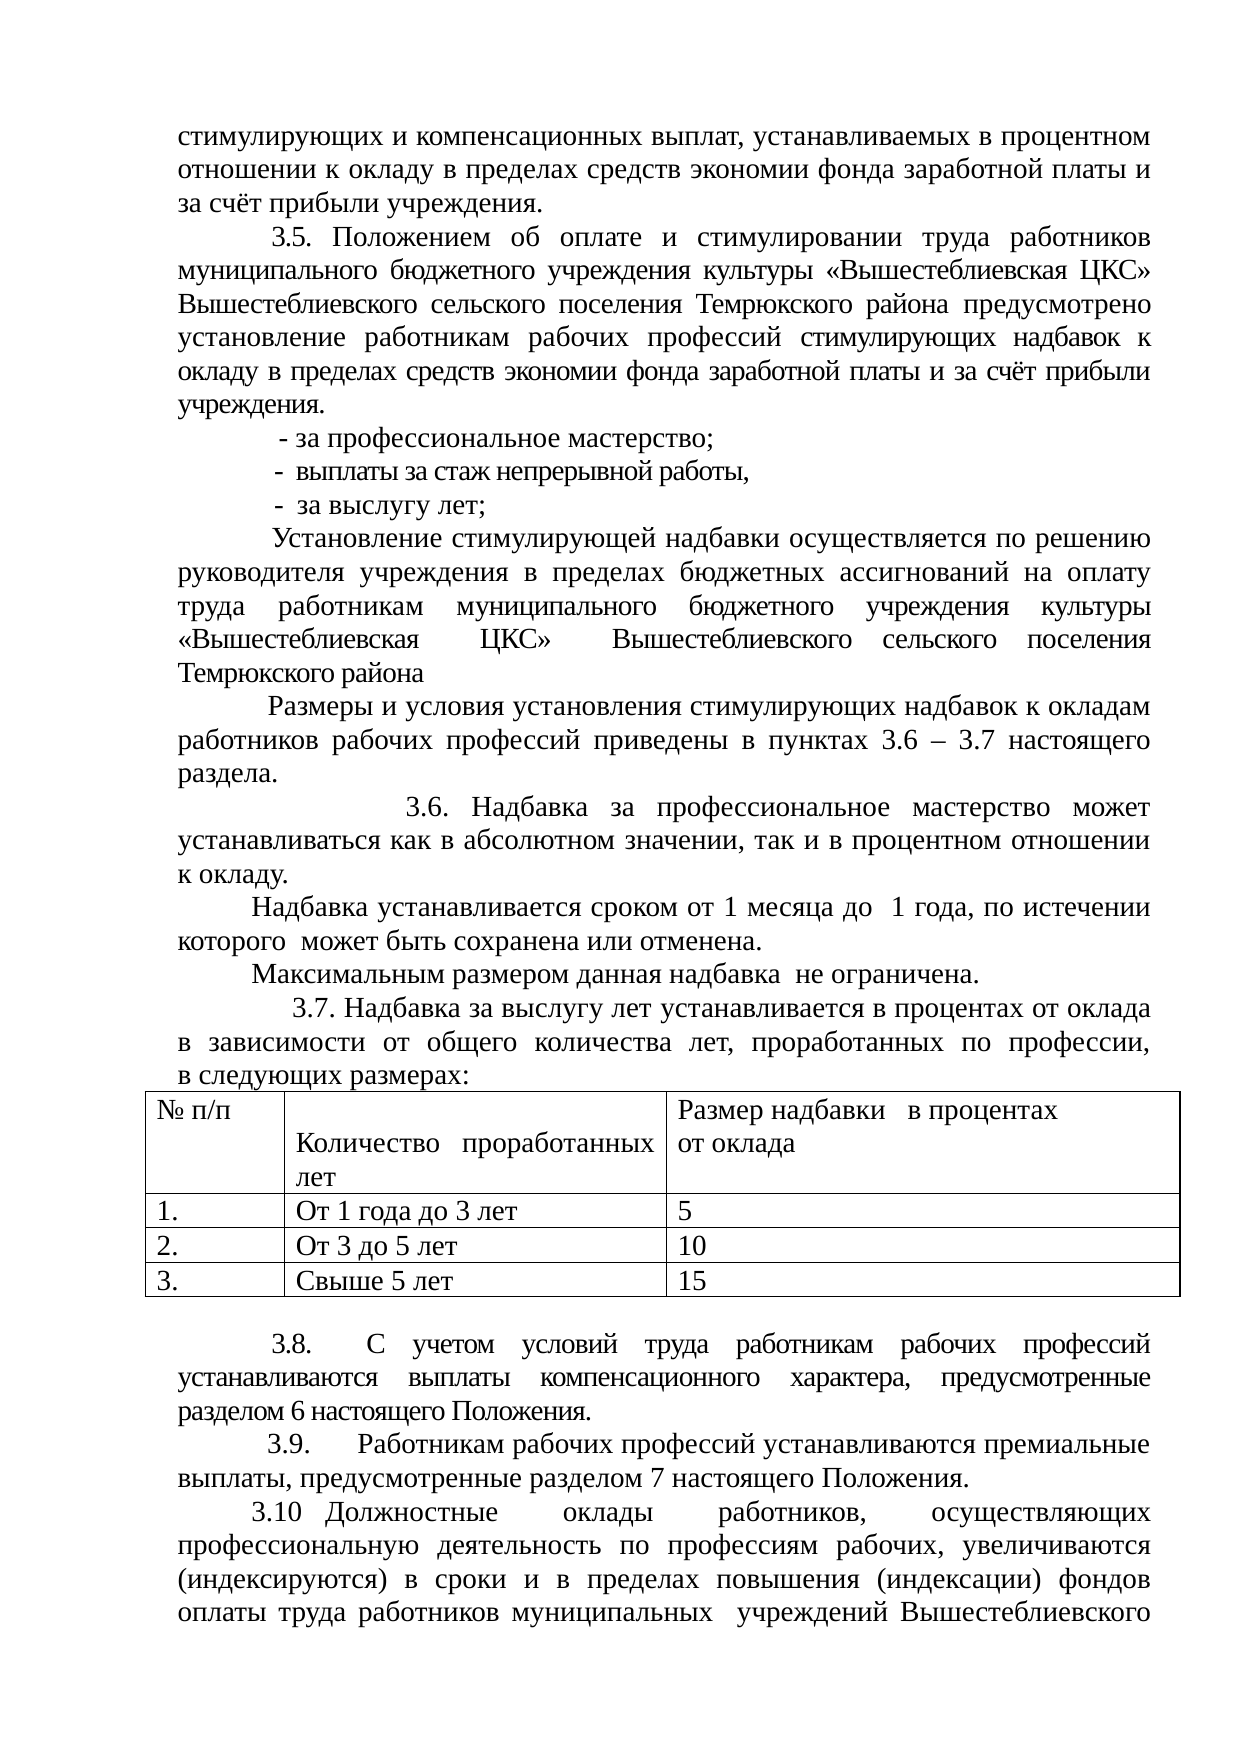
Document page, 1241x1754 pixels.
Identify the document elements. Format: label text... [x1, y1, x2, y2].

table_cell 3. [146, 1263, 284, 1296]
text Установление стимулирующей надбавки осуществляется по решению руководителя учреждения в пределах бюджетных ассигнований на оплату труда работникам муниципального бюджетного учреждения культуры «Вышестеблиевская ЦКС» Вышестеблиевского сельского поселения Темрюкского района [177, 521, 1152, 688]
text 3.6. Надбавка за профессиональное мастерство может устанавливаться как в абсолютном значении, так и в процентном отношении к окладу. [177, 789, 1152, 889]
table_cell От 3 до 5 лет [285, 1228, 666, 1262]
table_cell 5 [667, 1194, 1179, 1227]
table_header Количество проработанных лет [285, 1092, 666, 1192]
table_cell 15 [667, 1263, 1179, 1296]
text Размеры и условия установления стимулирующих надбавок к окладам работников рабочих профессий приведены в пунктах 3.6 – 3.7 настоящего раздела. [177, 688, 1152, 789]
table_cell От 1 года до 3 лет [285, 1194, 666, 1227]
text 3.7. Надбавка за выслугу лет устанавливается в процентах от оклада в зависимости от общего количества лет, проработанных по профессии, в следующих размерах: [177, 990, 1152, 1091]
table_header Размер надбавки в процентах от оклада [667, 1092, 1179, 1192]
table_cell 2. [146, 1228, 284, 1262]
text - за выслугу лет; [177, 487, 1152, 521]
table_header № п/п [146, 1092, 284, 1192]
table_cell Свыше 5 лет [285, 1263, 666, 1296]
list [177, 1494, 1152, 1628]
text - выплаты за стаж непрерывной работы, [177, 453, 1152, 487]
text - за профессиональное мастерство; [177, 420, 1152, 453]
text 3.8. С учетом условий труда работникам рабочих профессий устанавливаются выплаты компенсационного характера, предусмотренные разделом 6 настоящего Положения. [177, 1326, 1152, 1427]
text 3.9. Работникам рабочих профессий устанавливаются премиальные выплаты, предусмотренные разделом 7 настоящего Положения. [177, 1427, 1152, 1494]
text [177, 118, 1152, 219]
table_cell 1. [146, 1194, 284, 1227]
table_cell 10 [667, 1228, 1179, 1262]
text Надбавка устанавливается сроком от 1 месяца до 1 года, по истечении которого может быть сохранена или отменена. [177, 889, 1152, 957]
text Максимальным размером данная надбавка не ограничена. [177, 957, 1152, 990]
text 3.5. Положением об оплате и стимулировании труда работников муниципального бюджетного учреждения культуры «Вышестеблиевская ЦКС» Вышестеблиевского сельского поселения Темрюкского района предусмотрено установление работникам рабочих профессий стимулирующих надбавок к окладу в пределах средств экономии фонда заработной платы и за счёт прибыли учреждения. [177, 219, 1152, 420]
